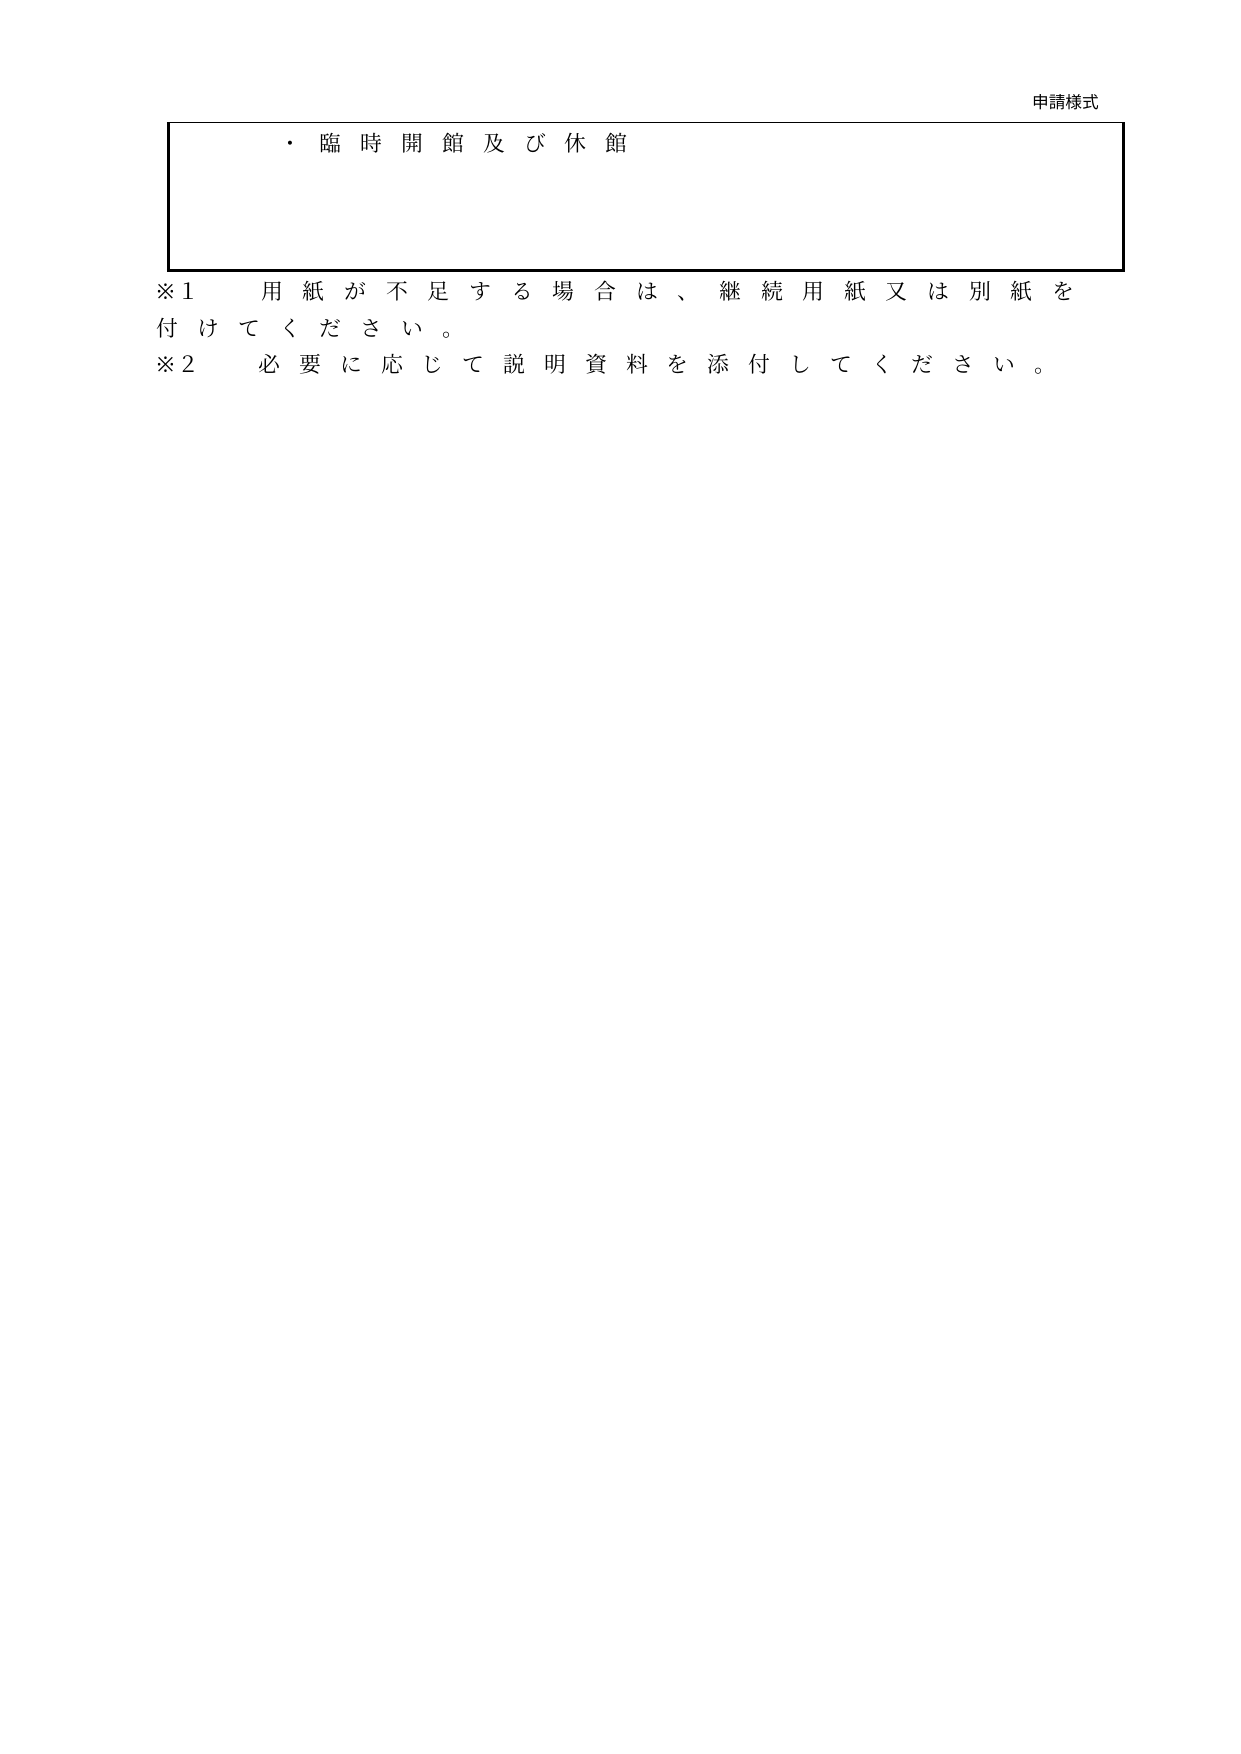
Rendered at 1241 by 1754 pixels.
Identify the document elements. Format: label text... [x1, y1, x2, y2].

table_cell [170, 123, 1122, 269]
text ※２ 必要に応じて説明資料を添付してください。 [156, 345, 1096, 382]
text ※１ 用紙が不足する場合は、継続用紙又は別紙を付けてください。 [156, 272, 1096, 345]
